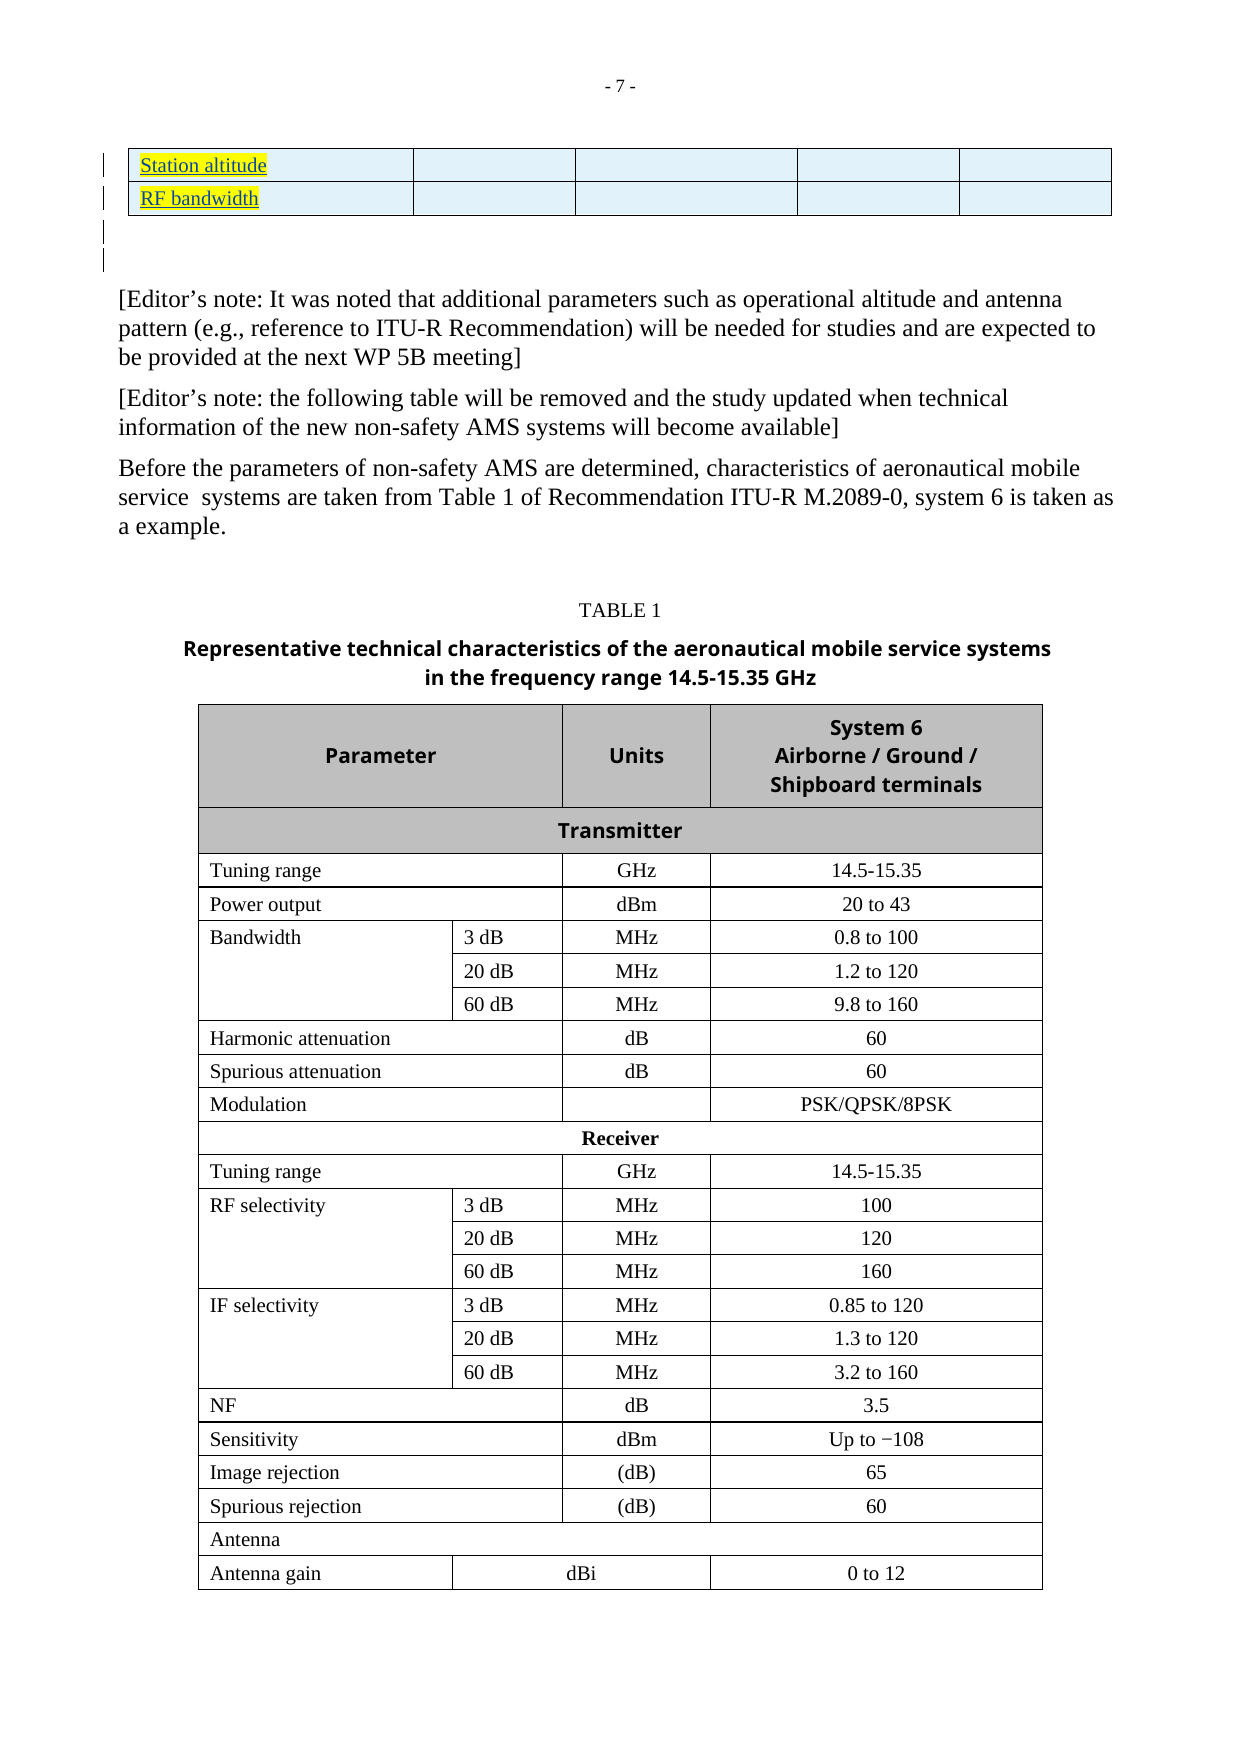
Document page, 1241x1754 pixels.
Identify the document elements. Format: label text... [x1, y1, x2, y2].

table_cell 0.8 to 100 [711, 921, 1042, 953]
table_cell MHz [563, 1322, 710, 1354]
table_cell 60 dB [453, 1255, 562, 1288]
table_cell 3.5 [711, 1389, 1042, 1421]
table_cell [563, 1088, 710, 1121]
text Before the parameters of non-safety AMS are determined, characteristics of aeronautical mobile service systems are taken from Table 1 of Recommendation ITU-R M.2089-0, system 6 is taken as a example. [118, 453, 1122, 539]
table_cell Receiver [199, 1122, 1042, 1154]
table_cell Tuning range [199, 1155, 562, 1187]
table_cell GHz [563, 854, 710, 886]
table_cell 3.2 to 160 [711, 1356, 1042, 1388]
table_cell Spurious attenuation [199, 1055, 562, 1087]
table_cell Bandwidth [199, 921, 452, 1020]
table_cell (dB) [563, 1489, 710, 1522]
table_cell 20 to 43 [711, 888, 1042, 920]
table_cell 3 dB [453, 1289, 562, 1321]
table_cell 3 dB [453, 921, 562, 953]
table_cell 20 dB [453, 1322, 562, 1354]
table_cell Sensitivity [199, 1423, 562, 1455]
table_cell Power output [199, 888, 562, 920]
table_cell dB [563, 1055, 710, 1087]
table_cell Image rejection [199, 1456, 562, 1488]
table_cell Transmitter [199, 808, 1042, 853]
text TABLE 1 [118, 598, 1122, 622]
table_cell 0 to 12 [711, 1556, 1042, 1589]
table_cell (dB) [563, 1456, 710, 1488]
table_cell 160 [711, 1255, 1042, 1288]
table_cell 60 [711, 1055, 1042, 1087]
table_cell IF selectivity [199, 1289, 452, 1388]
table_cell 0.85 to 120 [711, 1289, 1042, 1321]
table_cell MHz [563, 1356, 710, 1388]
table_cell Modulation [199, 1088, 562, 1121]
table_cell 60 dB [453, 988, 562, 1020]
table_cell MHz [563, 1255, 710, 1288]
table_cell Harmonic attenuation [199, 1021, 562, 1054]
table_header System 6 Airborne / Ground / Shipboard terminals [711, 705, 1042, 807]
table_cell dB [563, 1389, 710, 1421]
table_cell 1.3 to 120 [711, 1322, 1042, 1354]
table_cell 120 [711, 1222, 1042, 1254]
text [Editor’s note: It was noted that additional parameters such as operational altitude and antenna pattern (e.g., reference to ITU-R Recommendation) will be needed for studies and are expected to be provided at the next WP 5B meeting] [118, 284, 1122, 371]
table_cell PSK/QPSK/8PSK [711, 1088, 1042, 1121]
table_cell MHz [563, 988, 710, 1020]
table_cell MHz [563, 1222, 710, 1254]
table_cell Antenna [199, 1523, 1042, 1555]
table_cell 1.2 to 120 [711, 954, 1042, 987]
table_cell dBm [563, 888, 710, 920]
table_cell MHz [563, 1289, 710, 1321]
table_cell 14.5-15.35 [711, 854, 1042, 886]
table_cell dB [563, 1021, 710, 1054]
table_cell Spurious rejection [199, 1489, 562, 1522]
table_cell dBi [453, 1556, 710, 1589]
table_cell 3 dB [453, 1189, 562, 1221]
table_cell 60 dB [453, 1356, 562, 1388]
table_cell Tuning range [199, 854, 562, 886]
table_cell MHz [563, 954, 710, 987]
table_cell MHz [563, 1189, 710, 1221]
table_cell Antenna gain [199, 1556, 452, 1589]
table_cell dBm [563, 1423, 710, 1455]
table_header Parameter [199, 705, 562, 807]
table_cell NF [199, 1389, 562, 1421]
text [Editor’s note: the following table will be removed and the study updated when technical information of the new non-safety AMS systems will become available] [118, 383, 1122, 441]
table_cell 100 [711, 1189, 1042, 1221]
table_cell RF selectivity [199, 1189, 452, 1288]
table_cell GHz [563, 1155, 710, 1187]
table_cell MHz [563, 921, 710, 953]
table_cell 20 dB [453, 954, 562, 987]
table_cell 65 [711, 1456, 1042, 1488]
table_cell 20 dB [453, 1222, 562, 1254]
table_cell 60 [711, 1489, 1042, 1522]
table_cell 60 [711, 1021, 1042, 1054]
table_cell Up to −108 [711, 1423, 1042, 1455]
title Representative technical characteristics of the aeronautical mobile service systems in the frequency range 14.5-15.35 GHz [118, 634, 1122, 691]
table_cell 14.5-15.35 [711, 1155, 1042, 1187]
table_header Units [563, 705, 710, 807]
table_cell 9.8 to 160 [711, 988, 1042, 1020]
